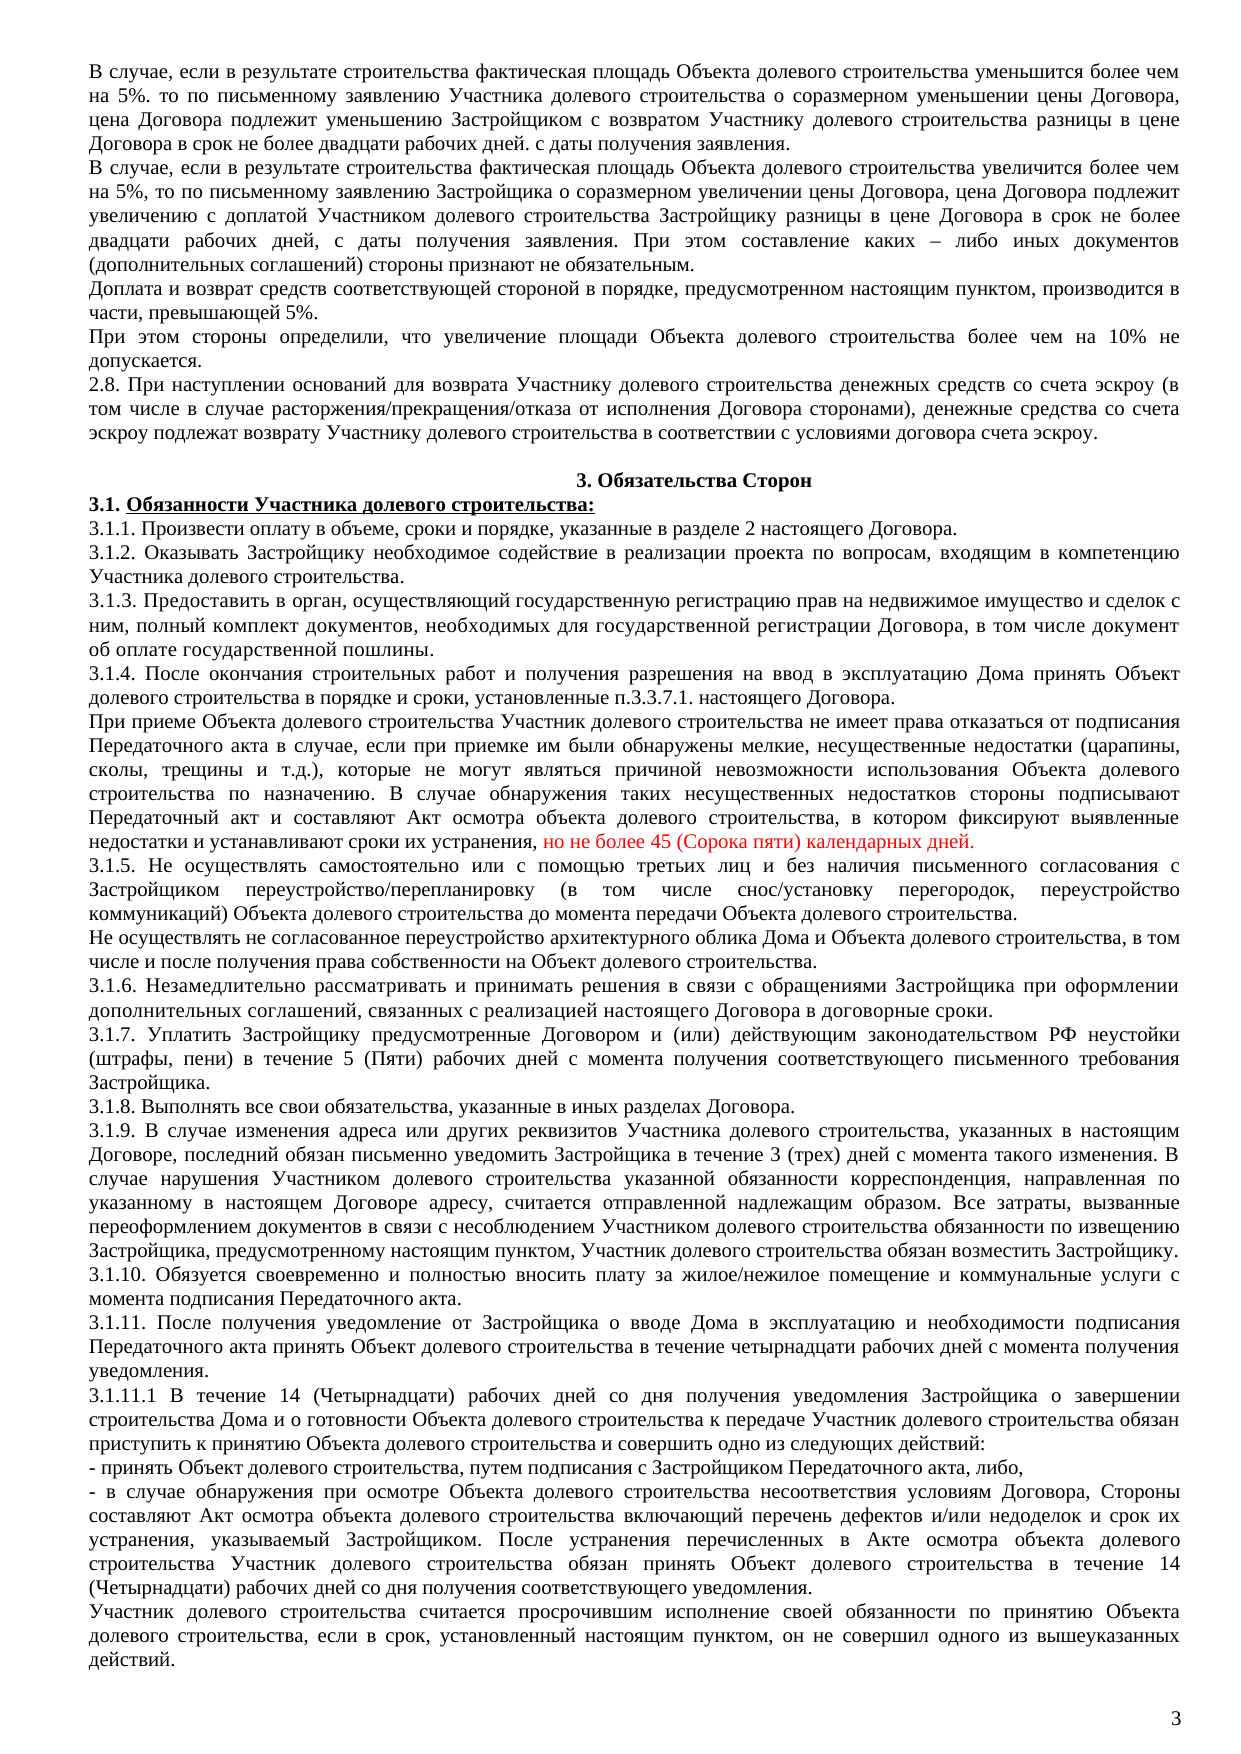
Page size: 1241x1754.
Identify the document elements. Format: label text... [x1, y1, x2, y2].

text - принять Объект долевого строительства, путем подписания с Застройщиком Передаточного акта, либо, [89, 1455, 1181, 1479]
text При приеме Объекта долевого строительства Участник долевого строительства не имеет права отказаться от подписания Передаточного акта в случае, если при приемке им были обнаружены мелкие, несущественные недостатки (царапины, сколы, трещины и т.д.), которые не могут являться причиной невозможности использования Объекта долевого строительства по назначению. В случае обнаружения таких несущественных недостатков стороны подписывают Передаточный акт и составляют Акт осмотра объекта долевого строительства, в котором фиксируют выявленные недостатки и устанавливают сроки их устранения, но не более 45 (Сорока пяти) календарных дней. [89, 709, 1181, 853]
list 3.1.3. Предоставить в орган, осуществляющий государственную регистрацию прав на недвижимое имущество и сделок с ним, полный комплект документов, необходимых для государственной регистрации Договора, в том числе документ об оплате государственной пошлины. [89, 588, 1181, 661]
list 3.1.10. Обязуется своевременно и полностью вносить плату за жилое/нежилое помещение и коммунальные услуги с момента подписания Передаточного акта. [89, 1262, 1181, 1310]
text - в случае обнаружения при осмотре Объекта долевого строительства несоответствия условиям Договора, Стороны составляют Акт осмотра объекта долевого строительства включающий перечень дефектов и/или недоделок и срок их устранения, указываемый Застройщиком. После устранения перечисленных в Акте осмотра объекта долевого строительства Участник долевого строительства обязан принять Объект долевого строительства в течение 14 (Четырнадцати) рабочих дней со дня получения соответствующего уведомления. [89, 1479, 1181, 1599]
text Участник долевого строительства считается просрочившим исполнение своей обязанности по принятию Объекта долевого строительства, если в срок, установленный настоящим пунктом, он не совершил одного из вышеуказанных действий. [89, 1599, 1181, 1671]
list 3.1.5. Не осуществлять самостоятельно или с помощью третьих лиц и без наличия письменного согласования с Застройщиком переустройство/перепланировку (в том числе снос/установку перегородок, переустройство коммуникаций) Объекта долевого строительства до момента передачи Объекта долевого строительства. [89, 853, 1181, 925]
list 3.1.6. Незамедлительно рассматривать и принимать решения в связи с обращениями Застройщика при оформлении дополнительных соглашений, связанных с реализацией настоящего Договора в договорные сроки. [89, 973, 1181, 1022]
list Обязанности Участника долевого строительства: [89, 492, 1181, 516]
text 3. Обязательства Сторон [207, 468, 1181, 492]
text В случае, если в результате строительства фактическая площадь Объекта долевого строительства уменьшится более чем на 5%. то по письменному заявлению Участника долевого строительства о соразмерном уменьшении цены Договора, цена Договора подлежит уменьшению Застройщиком с возвратом Участнику долевого строительства разницы в цене Договора в срок не более двадцати рабочих дней. с даты получения заявления. [89, 59, 1181, 155]
text При этом стороны определили, что увеличение площади Объекта долевого строительства более чем на 10% не допускается. [89, 324, 1181, 372]
text В случае, если в результате строительства фактическая площадь Объекта долевого строительства увеличится более чем на 5%, то по письменному заявлению Застройщика о соразмерном увеличении цены Договора, цена Договора подлежит увеличению с доплатой Участником долевого строительства Застройщику разницы в цене Договора в срок не более двадцати рабочих дней, с даты получения заявления. При этом составление каких – либо иных документов (дополнительных соглашений) стороны признают не обязательным. [89, 155, 1181, 276]
text Не осуществлять не согласованное переустройство архитектурного облика Дома и Объекта долевого строительства, в том числе и после получения права собственности на Объект долевого строительства. [89, 925, 1181, 973]
list 3.1.9. В случае изменения адреса или других реквизитов Участника долевого строительства, указанных в настоящим Договоре, последний обязан письменно уведомить Застройщика в течение 3 (трех) дней с момента такого изменения. В случае нарушения Участником долевого строительства указанной обязанности корреспонденция, направленная по указанному в настоящем Договоре адресу, считается отправленной надлежащим образом. Все затраты, вызванные переоформлением документов в связи с несоблюдением Участником долевого строительства обязанности по извещению Застройщика, предусмотренному настоящим пунктом, Участник долевого строительства обязан возместить Застройщику. [89, 1118, 1181, 1262]
list 3.1.2. Оказывать Застройщику необходимое содействие в реализации проекта по вопросам, входящим в компетенцию Участника долевого строительства. [89, 540, 1181, 588]
text Доплата и возврат средств соответствующей стороной в порядке, предусмотренном настоящим пунктом, производится в части, превышающей 5%. [89, 276, 1181, 324]
text 2.8. При наступлении оснований для возврата Участнику долевого строительства денежных средств со счета эскроу (в том числе в случае расторжения/прекращения/отказа от исполнения Договора сторонами), денежные средства со счета эскроу подлежат возврату Участнику долевого строительства в соответствии с условиями договора счета эскроу. [89, 372, 1181, 444]
list 3.1.11. После получения уведомление от Застройщика о вводе Дома в эксплуатацию и необходимости подписания Передаточного акта принять Объект долевого строительства в течение четырнадцати рабочих дней с момента получения уведомления. [89, 1310, 1181, 1382]
list 3.1.7. Уплатить Застройщику предусмотренные Договором и (или) действующим законодательством РФ неустойки (штрафы, пени) в течение 5 (Пяти) рабочих дней с момента получения соответствующего письменного требования Застройщика. [89, 1022, 1181, 1094]
list 3.1.8. Выполнять все свои обязательства, указанные в иных разделах Договора. [89, 1094, 1181, 1118]
list 3.1.4. После окончания строительных работ и получения разрешения на ввод в эксплуатацию Дома принять Объект долевого строительства в порядке и сроки, установленные п.3.3.7.1. настоящего Договора. [89, 661, 1181, 709]
text 3.1.11.1 В течение 14 (Четырнадцати) рабочих дней со дня получения уведомления Застройщика о завершении строительства Дома и о готовности Объекта долевого строительства к передаче Участник долевого строительства обязан приступить к принятию Объекта долевого строительства и совершить одно из следующих действий: [89, 1382, 1181, 1455]
list 3.1.1. Произвести оплату в объеме, сроки и порядке, указанные в разделе 2 настоящего Договора. [89, 516, 1181, 540]
